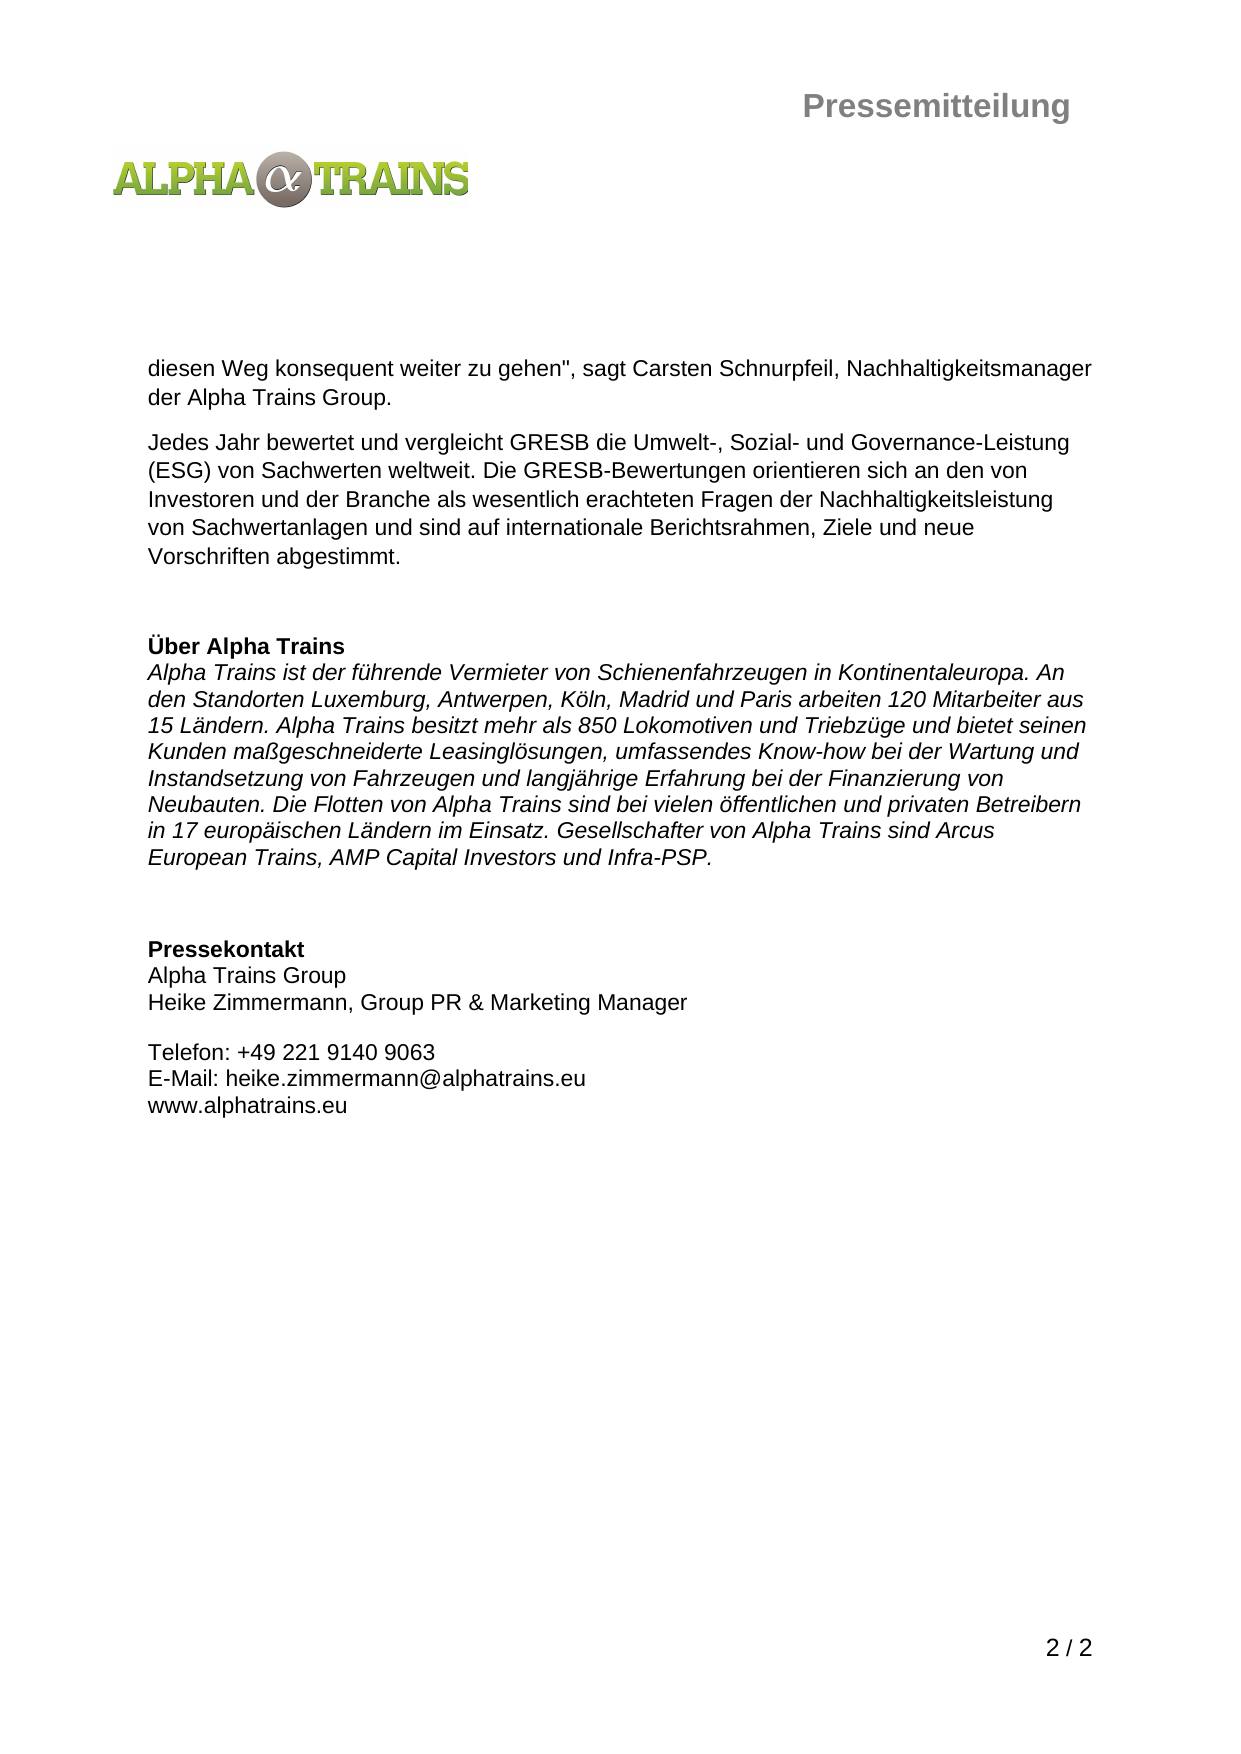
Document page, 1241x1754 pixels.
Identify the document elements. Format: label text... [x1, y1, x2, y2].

text Pressekontakt [148, 936, 1093, 962]
text www.alphatrains.eu [148, 1092, 1093, 1142]
text Telefon: +49 221 9140 9063 [148, 1039, 1093, 1065]
text Über Alpha Trains [148, 633, 1093, 659]
text Alpha Trains ist der führende Vermieter von Schienenfahrzeugen in Kontinentaleuropa. An den Standorten Luxemburg, Antwerpen, Köln, Madrid und Paris arbeiten 120 Mitarbeiter aus 15 Ländern. Alpha Trains besitzt mehr als 850 Lokomotiven und Triebzüge und bietet seinen Kunden maßgeschneiderte Leasinglösungen, umfassendes Know-how bei der Wartung und Instandsetzung von Fahrzeugen und langjährige Erfahrung bei der Finanzierung von Neubauten. Die Flotten von Alpha Trains sind bei vielen öffentlichen und privaten Betreibern in 17 europäischen Ländern im Einsatz. Gesellschafter von Alpha Trains sind Arcus European Trains, AMP Capital Investors und Infra-PSP. [148, 659, 1093, 870]
text E-Mail: heike.zimmermann@alphatrains.eu [148, 1065, 1093, 1092]
picture [111, 147, 468, 211]
text Alpha Trains Group Heike Zimmermann, Group PR & Marketing Manager [148, 962, 1093, 1039]
text Jedes Jahr bewertet und vergleicht GRESB die Umwelt-, Sozial- und Governance-Leistung (ESG) von Sachwerten weltweit. Die GRESB-Bewertungen orientieren sich an den von Investoren und der Branche als wesentlich erachteten Fragen der Nachhaltigkeitsleistung von Sachwertanlagen und sind auf internationale Berichtsrahmen, Ziele und neue Vorschriften abgestimmt. [148, 429, 1093, 569]
